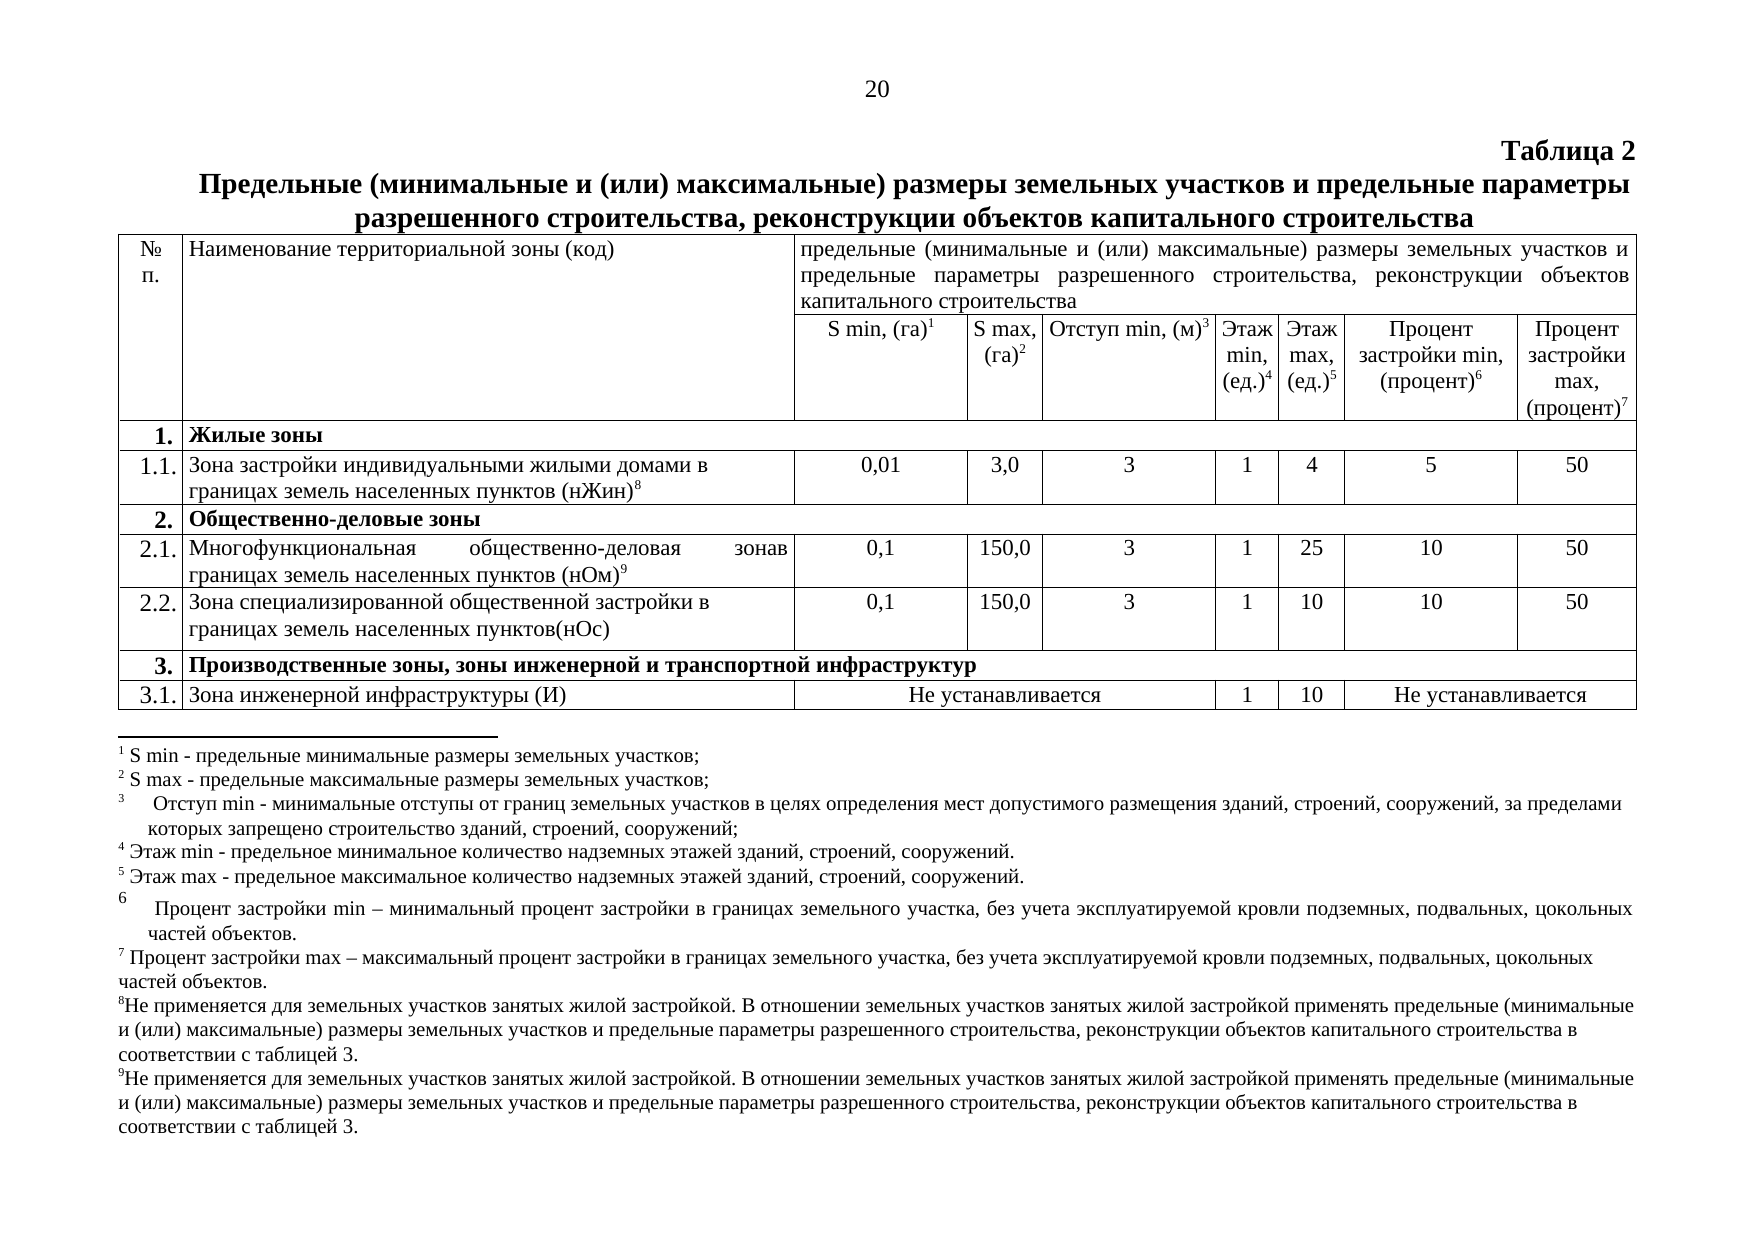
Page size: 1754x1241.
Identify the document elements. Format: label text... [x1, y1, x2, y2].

table_cell 1 [1216, 451, 1278, 504]
table_cell Зона специализированной общественной застройки в границах земель населенных пунктов(нОс) [183, 588, 794, 650]
table_cell 10 [1345, 535, 1517, 587]
table_cell 1 [1216, 535, 1278, 587]
text Предельные (минимальные и (или) максимальные) размеры земельных участков и предельные параметры разрешенного строительства, реконструкции объектов капитального строительства [193, 166, 1636, 233]
table_cell Многофункциональная общественно-деловая зонав границах земель населенных пунктов (нОм) [183, 535, 794, 587]
table_cell [119, 421, 182, 450]
table_cell 1 [1216, 588, 1278, 650]
table_cell 50 [1518, 535, 1636, 587]
table_cell Жилые зоны [183, 421, 1636, 450]
table_cell Отступ min, (м) [1043, 315, 1215, 420]
table_cell 1 [1216, 681, 1278, 709]
table_cell Процент застройки min, (процент) [1345, 315, 1517, 420]
table_cell 5 [1345, 451, 1517, 504]
table_cell 3 [1043, 535, 1215, 587]
table_cell Этаж max, (ед.) [1279, 315, 1344, 420]
table_cell [119, 505, 182, 533]
table_cell 3 [1043, 588, 1215, 650]
table_cell Процент застройки max, (процент) [1518, 315, 1636, 420]
table_cell [119, 588, 182, 650]
table_cell 3,0 [968, 451, 1042, 504]
table_cell 0,1 [795, 535, 967, 587]
table_header Наименование территориальной зоны (код) [183, 235, 794, 420]
table_cell [119, 451, 182, 504]
table_cell Зона застройки индивидуальными жилыми домами в границах земель населенных пунктов (нЖин) [183, 451, 794, 504]
table_cell 4 [1279, 451, 1344, 504]
table_cell 50 [1518, 588, 1636, 650]
table_header № п. [119, 235, 182, 420]
table_header предельные (минимальные и (или) максимальные) размеры земельных участков и предельные параметры разрешенного строительства, реконструкции объектов капитального строительства [795, 235, 1636, 314]
table_cell 10 [1279, 588, 1344, 650]
table_cell 0,1 [795, 588, 967, 650]
table_cell S min, (га) [795, 315, 967, 420]
table_cell 10 [1279, 681, 1344, 709]
table_cell 3 [1043, 451, 1215, 504]
table_cell [119, 651, 182, 679]
table_cell [119, 535, 182, 587]
table_cell 150,0 [968, 588, 1042, 650]
table_cell 50 [1518, 451, 1636, 504]
table_cell S max, (га) [968, 315, 1042, 420]
table_cell 25 [1279, 535, 1344, 587]
table_cell 0,01 [795, 451, 967, 504]
table_cell Не устанавливается [1345, 681, 1636, 709]
table_cell 150,0 [968, 535, 1042, 587]
table_cell 10 [1345, 588, 1517, 650]
table_cell Не устанавливается [795, 681, 1215, 709]
table_cell Зона инженерной инфраструктуры (И) [183, 681, 794, 709]
text Таблица 2 [193, 133, 1636, 166]
table_cell Общественно-деловые зоны [183, 505, 1636, 533]
table_cell [119, 681, 182, 709]
table_cell Этаж min, (ед.) [1216, 315, 1278, 420]
table_cell Производственные зоны, зоны инженерной и транспортной инфраструктур [183, 651, 1636, 679]
